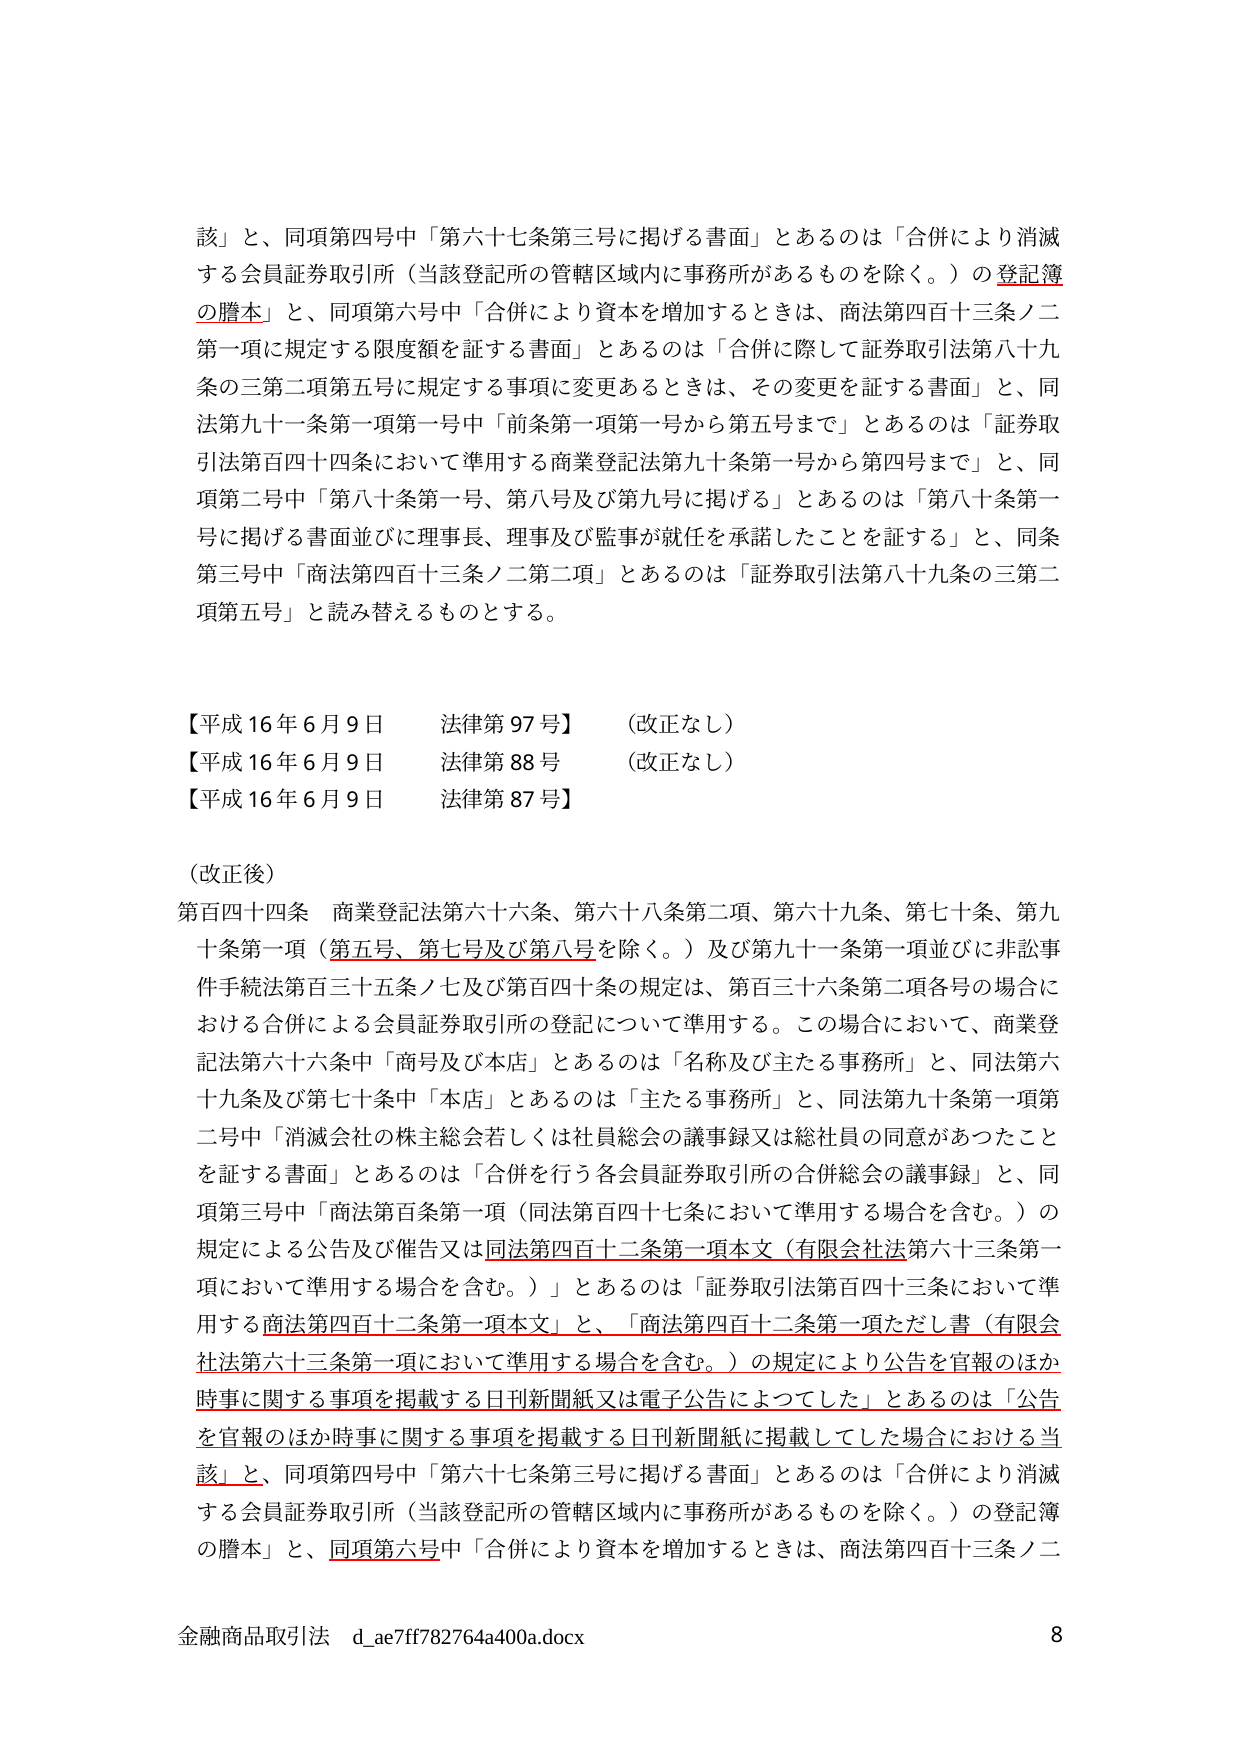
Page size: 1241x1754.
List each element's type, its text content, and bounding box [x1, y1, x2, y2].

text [177, 217, 1063, 629]
text （改正後） [177, 854, 1063, 892]
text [177, 892, 1063, 1567]
text 【平成16年6月9日 法律第97号】 （改正なし） [177, 704, 1063, 742]
text 【平成16年6月9日 法律第87号】 [177, 779, 1063, 817]
text 【平成16年6月9日 法律第88号 （改正なし） [177, 742, 1063, 779]
